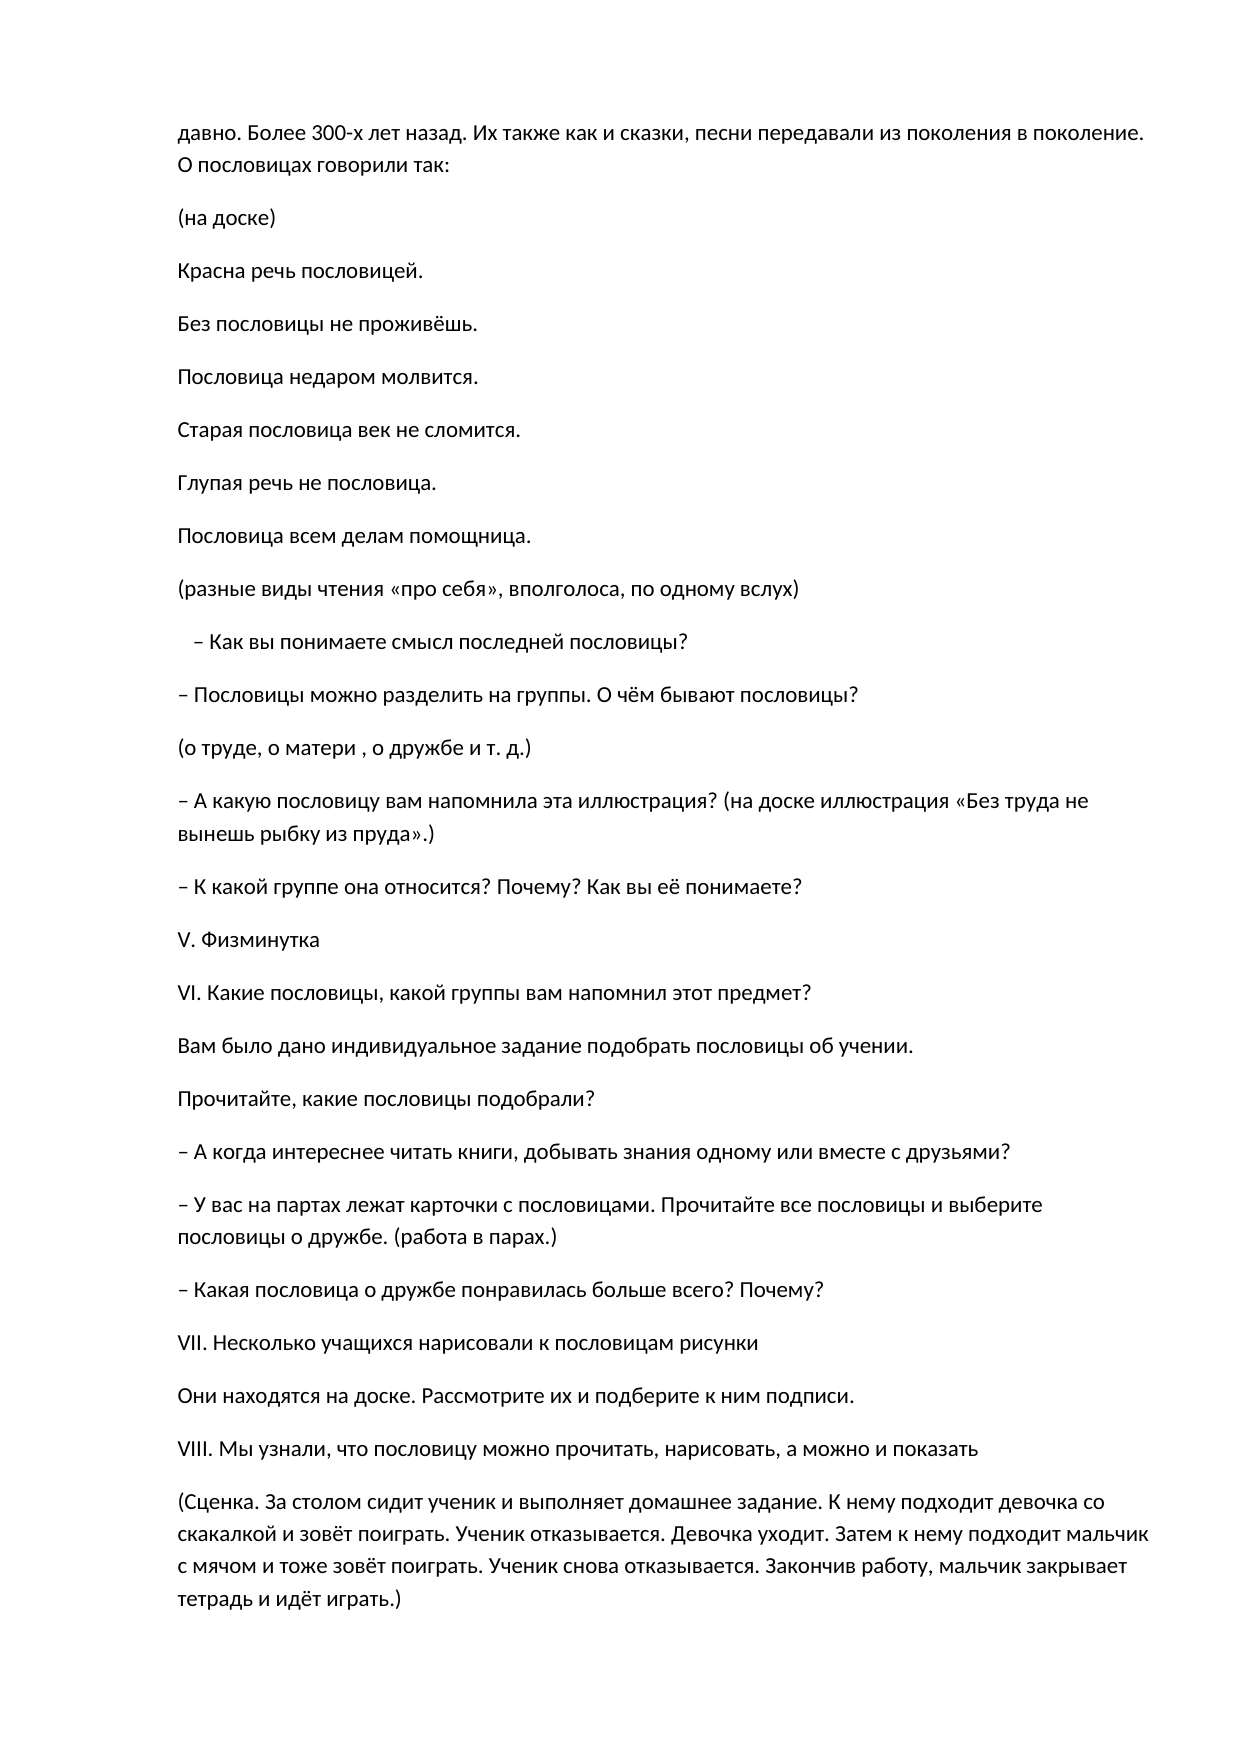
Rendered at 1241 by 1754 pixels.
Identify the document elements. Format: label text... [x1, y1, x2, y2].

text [177, 118, 1152, 178]
text – А какую пословицу вам напомнила эта иллюстрация? (на доске иллюстрация «Без труда не вынешь рыбку из пруда».) [177, 787, 1152, 847]
text VIII. Мы узнали, что пословицу можно прочитать, нарисовать, а можно и показать [177, 1434, 1152, 1462]
text VI. Какие пословицы, какой группы вам напомнил этот предмет? [177, 978, 1152, 1006]
text – Как вы понимаете смысл последней пословицы? [177, 627, 1152, 656]
text – К какой группе она относится? Почему? Как вы её понимаете? [177, 872, 1152, 900]
text Они находятся на доске. Рассмотрите их и подберите к ним подписи. [177, 1381, 1152, 1409]
text Без пословицы не проживёшь. [177, 309, 1152, 337]
text – Какая пословица о дружбе понравилась больше всего? Почему? [177, 1275, 1152, 1303]
text Прочитайте, какие пословицы подобрали? [177, 1084, 1152, 1112]
text Глупая речь не пословица. [177, 468, 1152, 496]
text (на доске) [177, 203, 1152, 231]
text VII. Несколько учащихся нарисовали к пословицам рисунки [177, 1328, 1152, 1356]
text – А когда интереснее читать книги, добывать знания одному или вместе с друзьями? [177, 1137, 1152, 1165]
text – Пословицы можно разделить на группы. О чём бывают пословицы? [177, 681, 1152, 708]
text Пословица всем делам помощница. [177, 521, 1152, 549]
text (Сценка. За столом сидит ученик и выполняет домашнее задание. К нему подходит девочка со скакалкой и зовёт поиграть. Ученик отказывается. Девочка уходит. Затем к нему подходит мальчик с мячом и тоже зовёт поиграть. Ученик снова отказывается. Закончив работу, мальчик закрывает тетрадь и идёт играть.) [177, 1487, 1152, 1612]
text Красна речь пословицей. [177, 256, 1152, 284]
text – У вас на партах лежат карточки с пословицами. Прочитайте все пословицы и выберите пословицы о дружбе. (работа в парах.) [177, 1190, 1152, 1250]
text Вам было дано индивидуальное задание подобрать пословицы об учении. [177, 1031, 1152, 1059]
text (о труде, о матери , о дружбе и т. д.) [177, 733, 1152, 762]
text Пословица недаром молвится. [177, 362, 1152, 390]
text V. Физминутка [177, 925, 1152, 953]
text Старая пословица век не сломится. [177, 415, 1152, 443]
text (разные виды чтения «про себя», вполголоса, по одному вслух) [177, 574, 1152, 602]
